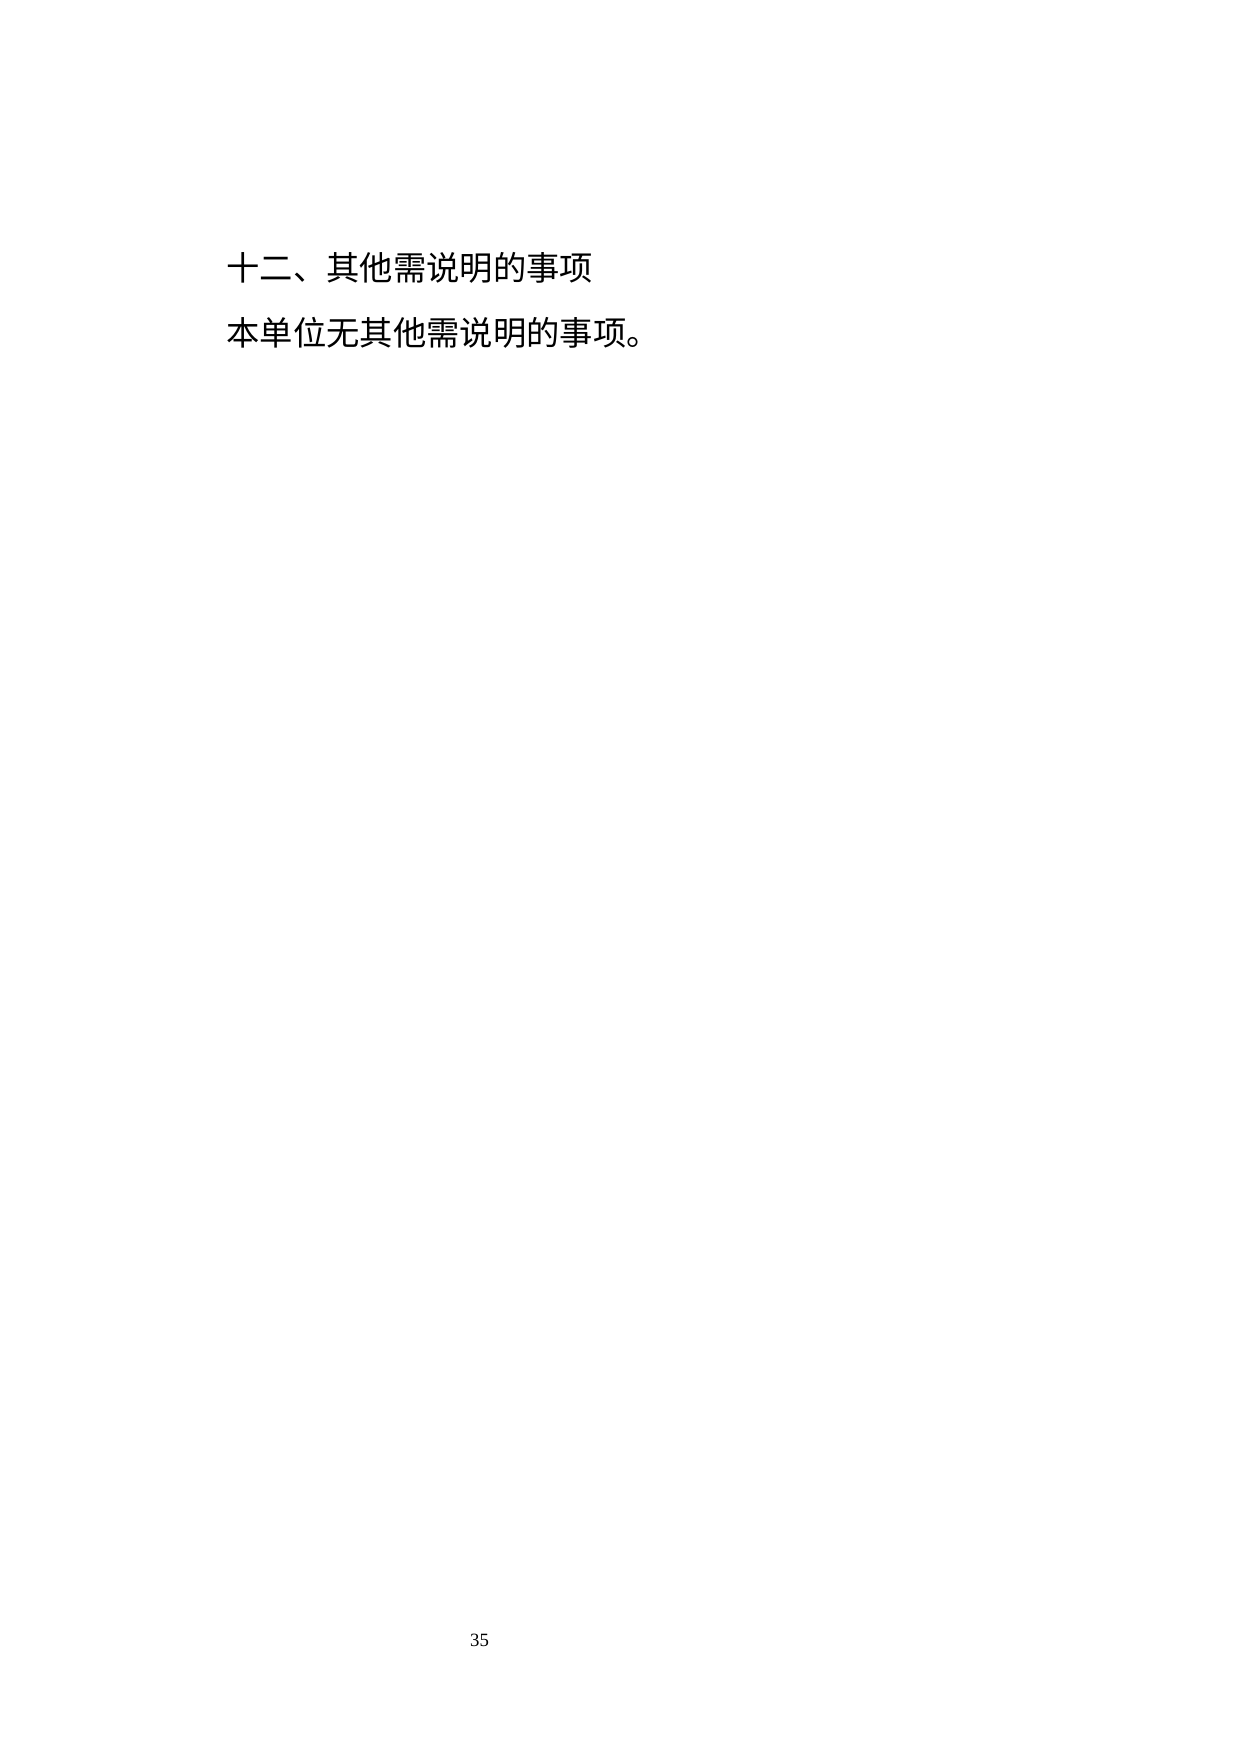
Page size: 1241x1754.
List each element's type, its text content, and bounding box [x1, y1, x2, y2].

text 本单位无其他需说明的事项。 [159, 298, 1081, 363]
text 十二、其他需说明的事项 [159, 233, 1081, 298]
